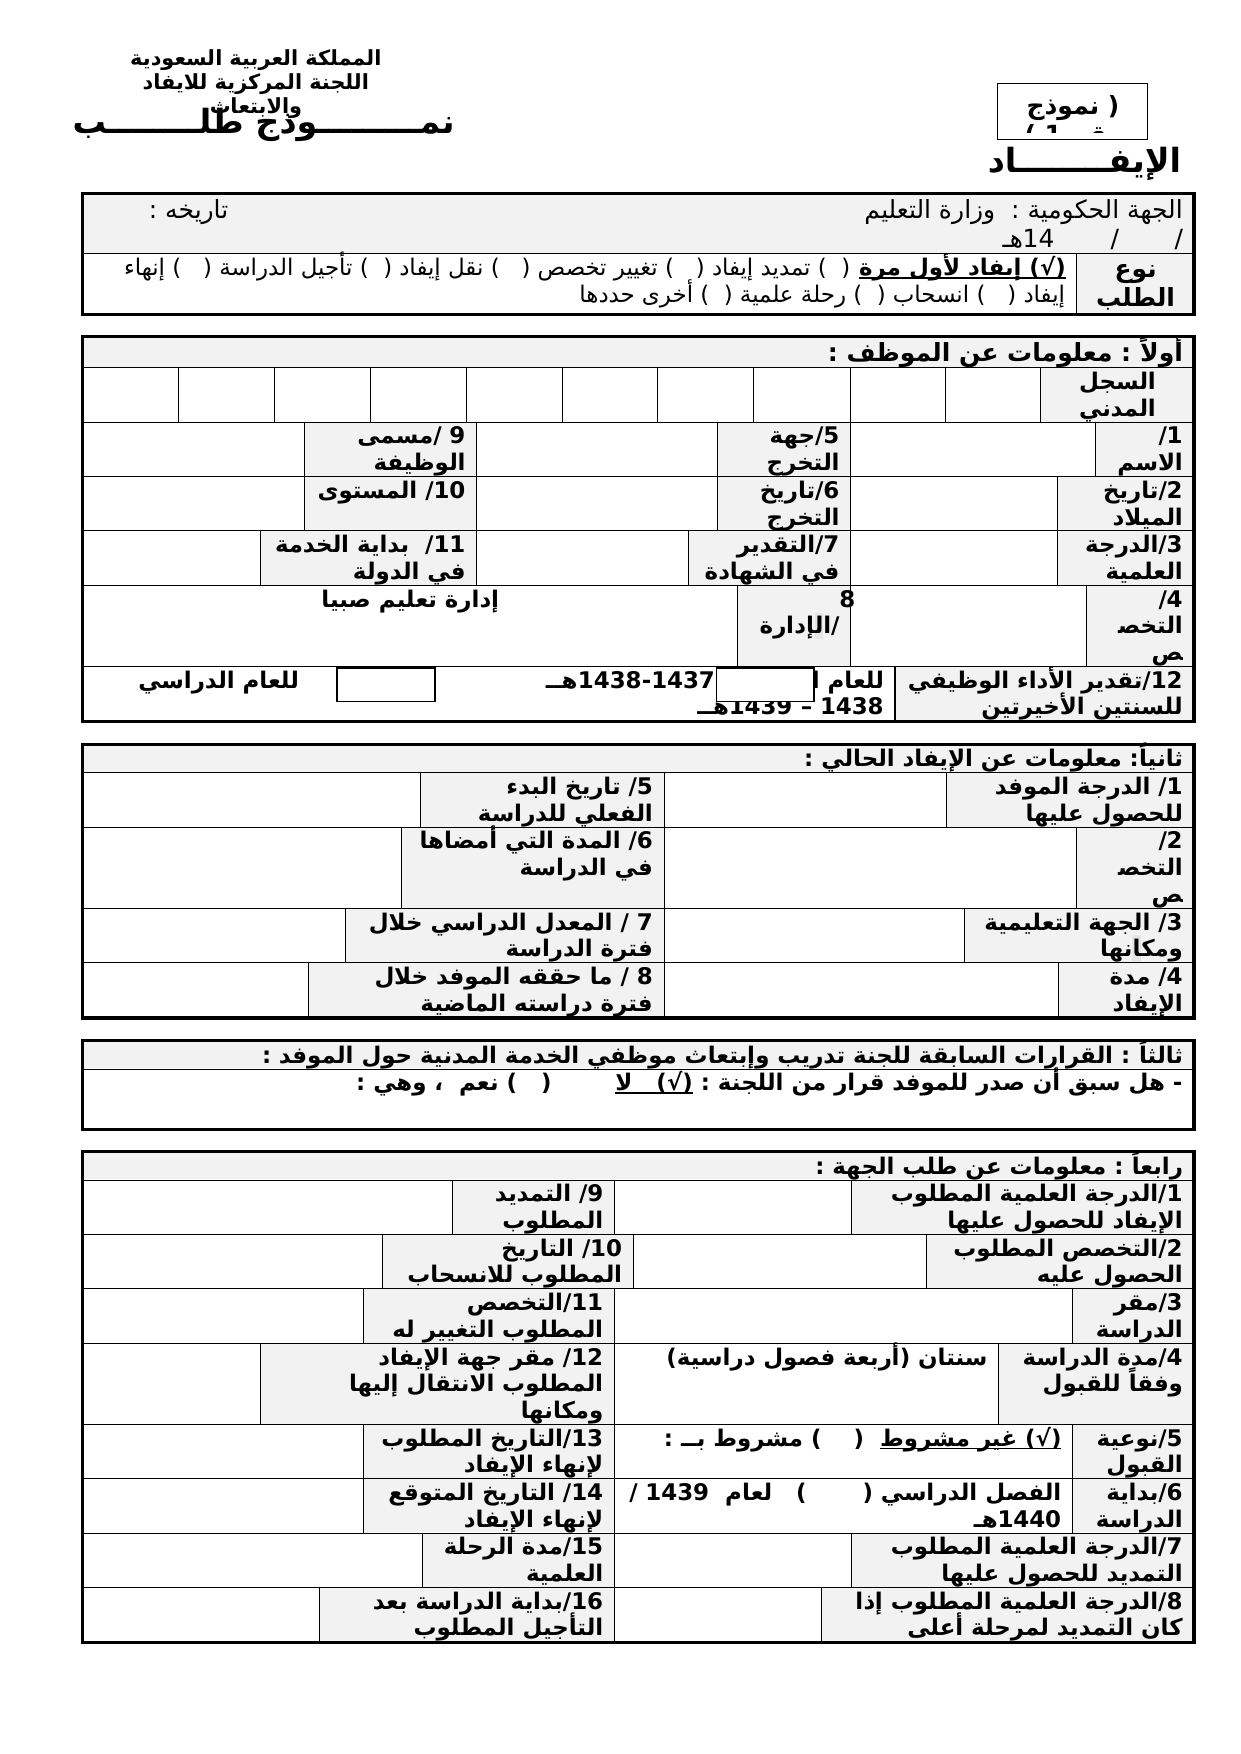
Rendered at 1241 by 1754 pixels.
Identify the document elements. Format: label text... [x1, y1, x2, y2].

table_header أولاً : معلومات عن الموظف : [84, 338, 1192, 367]
table_cell 12/ مقر جهة الإيفاد المطلوب الانتقال إليها ومكانها [261, 1344, 614, 1424]
table_cell 7/الدرجة العلمية المطلوب التمديد للحصول عليها [852, 1534, 1192, 1587]
table_cell الفصل الدراسي ( ) لعام 1439 /1440هـ [615, 1479, 1072, 1532]
table_cell [851, 368, 945, 422]
table_header ثانياً: معلومات عن الإيفاد الحالي : [84, 746, 1192, 772]
table_cell 6/ المدة التي أمضاها في الدراسة [402, 828, 664, 908]
table_cell 8/الإدارة [738, 586, 850, 666]
table_cell [851, 586, 1086, 666]
table_cell [275, 368, 370, 422]
table_cell [467, 368, 562, 422]
table_cell [84, 1344, 260, 1424]
table_cell 7/التقدير في الشهادة [689, 531, 850, 585]
table_cell [84, 1235, 382, 1288]
table_cell 6/تاريخ التخرج [718, 477, 850, 530]
table_cell إدارة تعليم صبيا [84, 586, 737, 666]
table_cell [658, 368, 753, 422]
table_cell [84, 1181, 452, 1234]
table_cell [179, 368, 274, 422]
table_cell 4/ مدة الإيفاد [1059, 963, 1192, 1016]
table_cell [84, 368, 178, 422]
table_cell 1/الدرجة العلمية المطلوب الإيفاد للحصول عليها [852, 1181, 1192, 1234]
table_cell للعام الدراسي 1437-1438هــ للعام الدراسي 1438 – 1439هــ [84, 667, 894, 720]
table_cell [615, 1289, 1072, 1343]
table_cell 9/ التمديد المطلوب [453, 1181, 614, 1234]
table_cell [84, 773, 420, 827]
table_header الجهة الحكومية : وزارة التعليم تاريخه : / / 14هـ [84, 195, 1192, 253]
table_cell 2/ التخصص [1077, 828, 1192, 908]
table_cell [851, 477, 1057, 530]
table_cell [665, 828, 1076, 908]
table_cell 14/ التاريخ المتوقع لإنهاء الإيفاد [364, 1479, 614, 1532]
table_cell 9 /مسمى الوظيفة [305, 423, 476, 476]
table_cell [84, 1425, 363, 1478]
table_cell - هل سبق أن صدر للموفد قرار من اللجنة : (√) لا ( ) نعم ، وهي : [84, 1070, 1192, 1127]
table_header ثالثاً : القرارات السابقة للجنة تدريب وإبتعاث موظفي الخدمة المدنية حول الموفد : [84, 1042, 1192, 1068]
table_cell [84, 909, 345, 962]
text نمـــــــــوذج طلــــــــب الإيفــــــــاد [59, 102, 1181, 180]
table_cell [477, 477, 717, 530]
table_cell 5/ تاريخ البدء الفعلي للدراسة [421, 773, 664, 827]
table_cell 3/مقر الدراسة [1073, 1289, 1192, 1343]
table_cell [84, 1588, 319, 1641]
table_cell [615, 1181, 851, 1234]
table_cell سنتان (أربعة فصول دراسية) [615, 1344, 998, 1424]
table_cell 10/ التاريخ المطلوب للانسحاب [383, 1235, 633, 1288]
table_cell 5/جهة التخرج [718, 423, 850, 476]
table_cell [477, 423, 717, 476]
table_cell 8/الدرجة العلمية المطلوب إذا كان التمديد لمرحلة أعلى [822, 1588, 1192, 1641]
table_cell [84, 531, 260, 585]
table_cell [615, 1588, 821, 1641]
table_cell [665, 909, 964, 962]
table_cell [946, 368, 1040, 422]
table_cell [477, 531, 688, 585]
table_cell 1/الاسم [1096, 423, 1192, 476]
table_cell 5/نوعية القبول [1073, 1425, 1192, 1478]
table_cell 13/التاريخ المطلوب لإنهاء الإيفاد [364, 1425, 614, 1478]
table_cell نوع الطلب [1077, 254, 1192, 313]
table_cell 4/التخصص [1087, 586, 1192, 666]
table_cell [84, 423, 304, 476]
table_cell (√) إيفاد لأول مرة ( ) تمديد إيفاد ( ) تغيير تخصص ( ) نقل إيفاد ( ) تأجيل الدراسة ( ) إنهاء إيفاد ( ) انسحاب ( ) رحلة علمية ( ) أخرى حددها [84, 254, 1076, 313]
table_cell [84, 1289, 363, 1343]
table_cell [84, 1534, 422, 1587]
table_header رابعاً : معلومات عن طلب الجهة : [84, 1153, 1192, 1179]
table_cell 7 / المعدل الدراسي خلال فترة الدراسة [346, 909, 664, 962]
table_cell [634, 1235, 926, 1288]
table_cell 15/مدة الرحلة العلمية [423, 1534, 614, 1587]
table_cell [371, 368, 466, 422]
table_cell 4/مدة الدراسة وفقاً للقبول [999, 1344, 1192, 1424]
table_cell 12/تقدير الأداء الوظيفي للسنتين الأخيرتين [896, 667, 1192, 720]
table_cell [84, 828, 401, 908]
table_cell 3/الدرجة العلمية [1058, 531, 1192, 585]
table_cell [615, 1534, 851, 1587]
table_cell [563, 368, 657, 422]
table_cell 11/ بداية الخدمة في الدولة [261, 531, 476, 585]
table_cell [665, 963, 1058, 1016]
table_cell [84, 477, 304, 530]
table_cell (√) غير مشروط ( ) مشروط بــ : [615, 1425, 1072, 1478]
table_cell 8 / ما حققه الموفد خلال فترة دراسته الماضية [309, 963, 664, 1016]
table_cell 3/ الجهة التعليمية ومكانها [965, 909, 1192, 962]
table_cell 1/ الدرجة الموفد للحصول عليها [947, 773, 1192, 827]
table_cell [851, 531, 1057, 585]
table_cell [754, 368, 850, 422]
table_cell 6/بداية الدراسة [1073, 1479, 1192, 1532]
table_cell 2/تاريخ الميلاد [1058, 477, 1192, 530]
table_cell [84, 963, 308, 1016]
table_cell [851, 423, 1095, 476]
table_cell 16/بداية الدراسة بعد التأجيل المطلوب [320, 1588, 614, 1641]
table_cell [84, 1479, 363, 1532]
table_cell 2/التخصص المطلوب الحصول عليه [927, 1235, 1192, 1288]
table_cell [665, 773, 946, 827]
table_cell السجل المدني [1041, 368, 1192, 422]
table_cell 11/التخصص المطلوب التغيير له [364, 1289, 614, 1343]
table_cell 10/ المستوى [305, 477, 476, 530]
